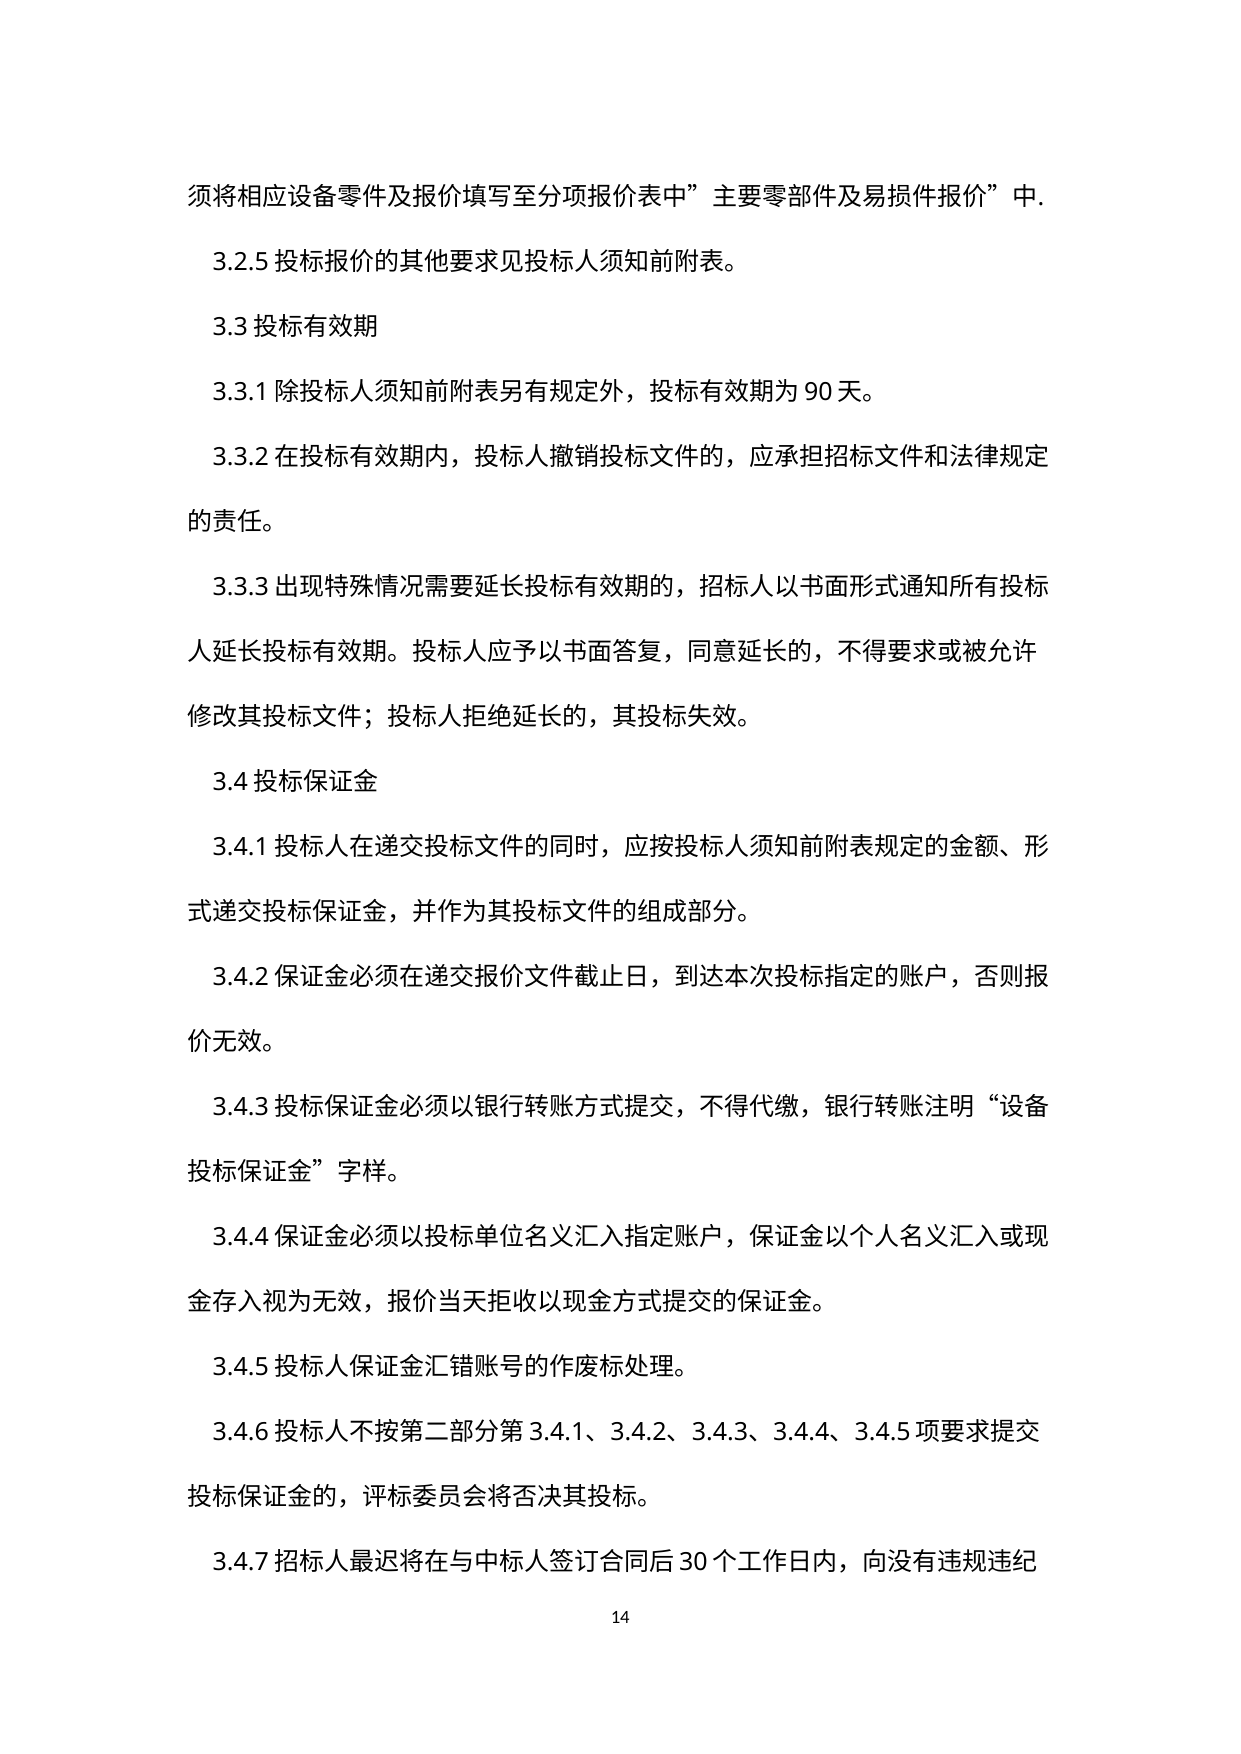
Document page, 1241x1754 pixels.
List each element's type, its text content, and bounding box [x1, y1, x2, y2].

text 3.2.5投标报价的其他要求见投标人须知前附表。 [187, 227, 1053, 292]
text 3.4.3投标保证金必须以银行转账方式提交，不得代缴，银行转账注明“设备投标保证金”字样。 [187, 1072, 1053, 1202]
text 3.4.4保证金必须以投标单位名义汇入指定账户，保证金以个人名义汇入或现金存入视为无效，报价当天拒收以现金方式提交的保证金。 [187, 1202, 1053, 1332]
text 3.3.2在投标有效期内，投标人撤销投标文件的，应承担招标文件和法律规定的责任。 [187, 422, 1053, 552]
text 3.4投标保证金 [187, 747, 1053, 812]
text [187, 1527, 1053, 1592]
text 3.4.2保证金必须在递交报价文件截止日，到达本次投标指定的账户，否则报价无效。 [187, 942, 1053, 1072]
text 3.4.5投标人保证金汇错账号的作废标处理。 [187, 1332, 1053, 1397]
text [187, 162, 1053, 227]
text 3.4.1投标人在递交投标文件的同时，应按投标人须知前附表规定的金额、形式递交投标保证金，并作为其投标文件的组成部分。 [187, 812, 1053, 942]
text 3.4.6投标人不按第二部分第3.4.1、3.4.2、3.4.3、3.4.4、3.4.5项要求提交投标保证金的，评标委员会将否决其投标。 [187, 1397, 1053, 1527]
text 3.3投标有效期 [187, 292, 1053, 357]
text 3.3.3出现特殊情况需要延长投标有效期的，招标人以书面形式通知所有投标人延长投标有效期。投标人应予以书面答复，同意延长的，不得要求或被允许修改其投标文件；投标人拒绝延长的，其投标失效。 [187, 552, 1053, 747]
text 3.3.1除投标人须知前附表另有规定外，投标有效期为90天。 [187, 357, 1053, 422]
